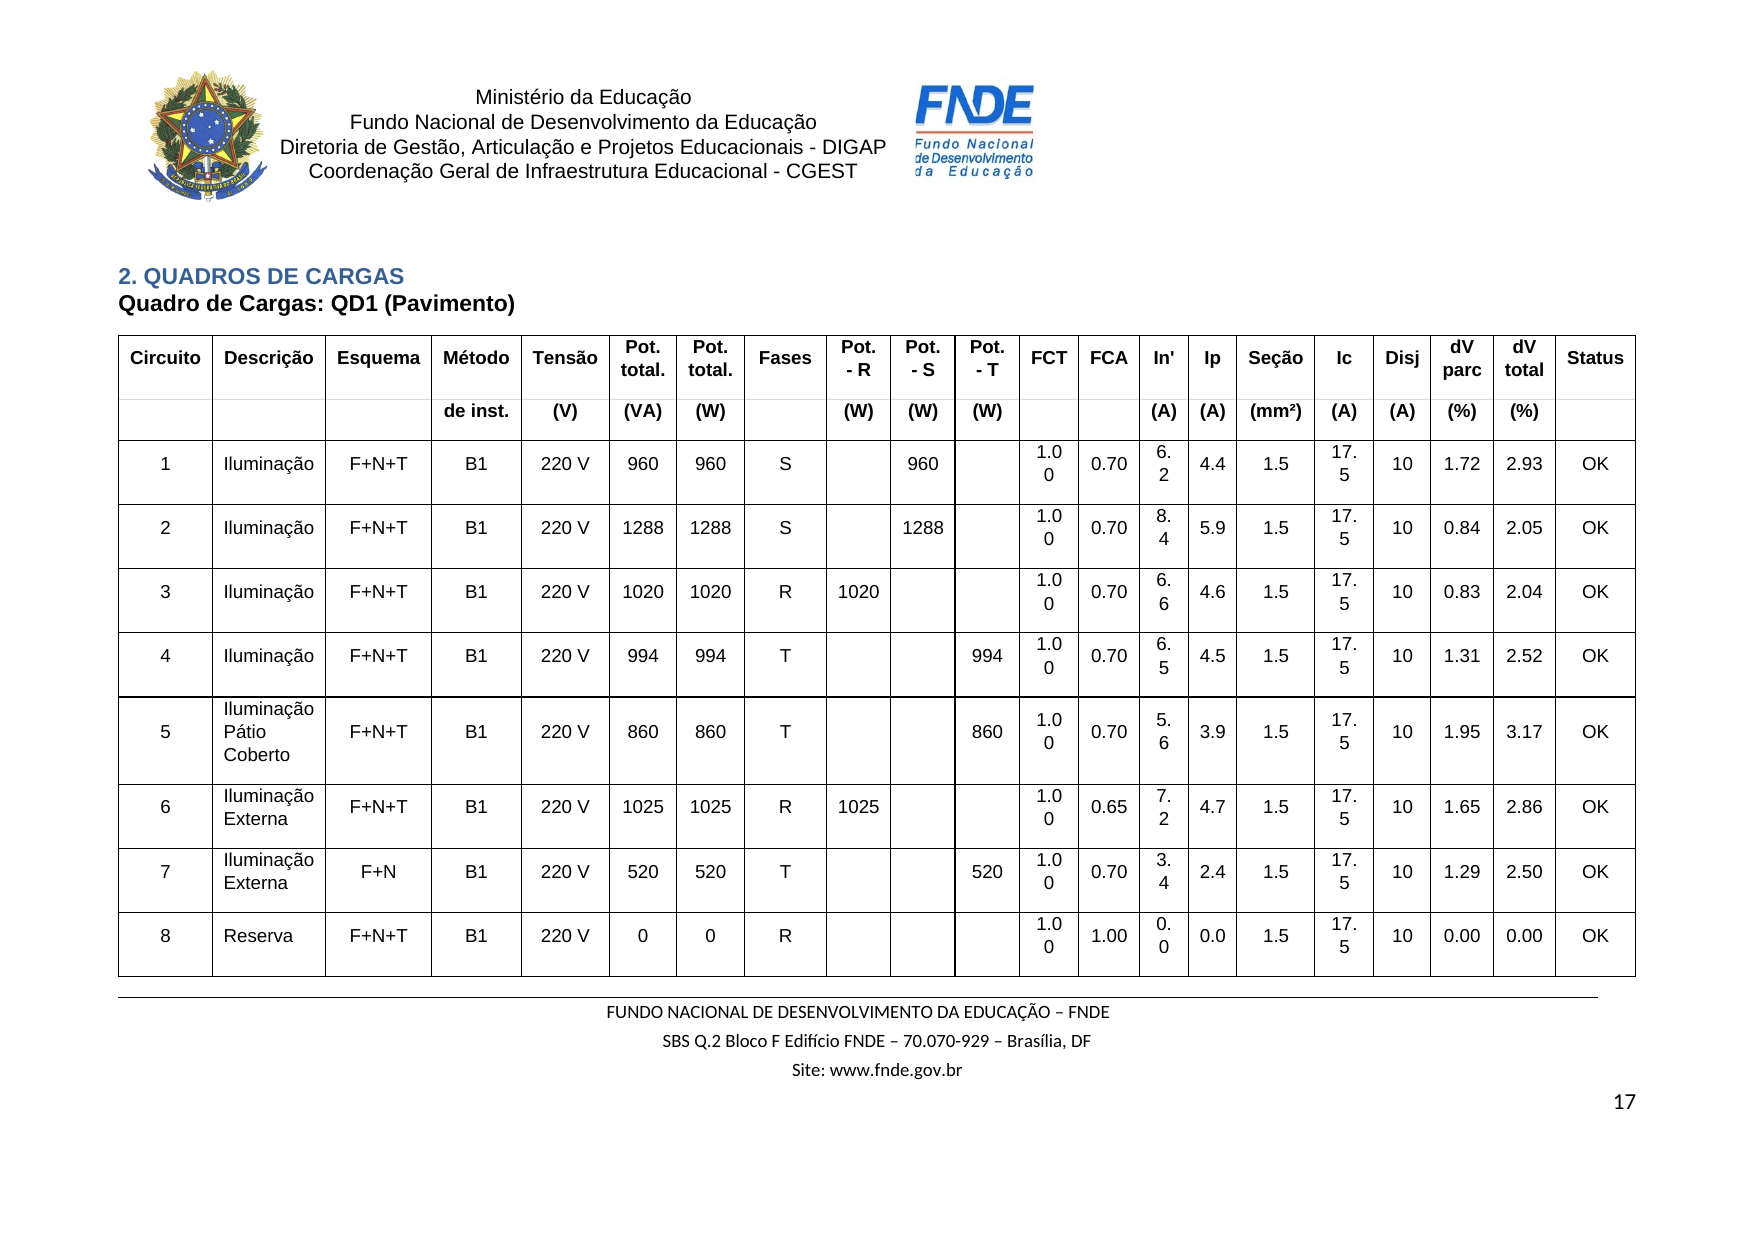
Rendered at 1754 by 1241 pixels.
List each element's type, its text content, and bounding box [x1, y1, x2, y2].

table_cell [827, 505, 890, 568]
table_cell 0.65 [1079, 785, 1139, 848]
table_cell 1.00 [1020, 569, 1078, 632]
table_cell 6 [119, 785, 212, 848]
table_cell Iluminação [213, 441, 325, 504]
table_cell F+N [326, 849, 431, 912]
table_cell 960 [677, 441, 744, 504]
table_cell [119, 400, 212, 440]
table_cell 1.5 [1237, 785, 1314, 848]
table_cell B1 [432, 698, 521, 784]
table_cell F+N+T [326, 633, 431, 696]
table_cell 1288 [891, 505, 954, 568]
table_cell 2.86 [1494, 785, 1555, 848]
table_cell T [745, 698, 826, 784]
table_cell 1.72 [1431, 441, 1493, 504]
table_cell 1020 [677, 569, 744, 632]
table_cell 0.0 [1189, 913, 1236, 976]
table_header dV total [1494, 336, 1555, 399]
table_cell 1288 [610, 505, 676, 568]
table_cell OK [1556, 441, 1635, 504]
table_cell 1.00 [1020, 698, 1078, 784]
table_cell 5 [119, 698, 212, 784]
table_header Ip [1189, 336, 1236, 399]
table_cell 860 [677, 698, 744, 784]
table_cell 220 V [522, 505, 609, 568]
table_cell 10 [1374, 569, 1430, 632]
table_cell Reserva [213, 913, 325, 976]
table_cell 0 [677, 913, 744, 976]
table_cell [1079, 400, 1139, 440]
table_cell 6.5 [1140, 633, 1188, 696]
table_cell 2.93 [1494, 441, 1555, 504]
table_header Disj [1374, 336, 1430, 399]
table_cell F+N+T [326, 785, 431, 848]
table_cell F+N+T [326, 698, 431, 784]
table_header dV parc [1431, 336, 1493, 399]
table_cell 4 [119, 633, 212, 696]
table_cell 3.9 [1189, 698, 1236, 784]
table_cell 7 [119, 849, 212, 912]
table_cell OK [1556, 785, 1635, 848]
table_header Pot. total. [677, 336, 744, 399]
table_cell 10 [1374, 505, 1430, 568]
table_cell 0.70 [1079, 698, 1139, 784]
table_cell Iluminação Externa [213, 785, 325, 848]
table_header Pot. - R [827, 336, 890, 399]
table_cell R [745, 913, 826, 976]
table_cell 10 [1374, 913, 1430, 976]
table_cell 220 V [522, 913, 609, 976]
table_cell 220 V [522, 849, 609, 912]
table_cell [1556, 400, 1635, 440]
table_cell S [745, 505, 826, 568]
table_cell [745, 400, 826, 440]
table_cell 17.5 [1315, 698, 1373, 784]
picture [915, 78, 1034, 183]
table_cell B1 [432, 569, 521, 632]
table_header FCT [1020, 336, 1078, 399]
table_cell 1.5 [1237, 633, 1314, 696]
table_cell OK [1556, 913, 1635, 976]
table_cell 1.31 [1431, 633, 1493, 696]
table_cell 1.95 [1431, 698, 1493, 784]
table_cell 17.5 [1315, 913, 1373, 976]
table_cell 1288 [677, 505, 744, 568]
table_cell 220 V [522, 441, 609, 504]
table_cell 5.9 [1189, 505, 1236, 568]
table_cell 520 [956, 849, 1019, 912]
table_cell 1.29 [1431, 849, 1493, 912]
table_cell T [745, 849, 826, 912]
table_cell [891, 849, 954, 912]
table_cell 2.52 [1494, 633, 1555, 696]
table_cell OK [1556, 849, 1635, 912]
table_cell 4.5 [1189, 633, 1236, 696]
table_cell (W) [956, 400, 1019, 440]
table_cell [213, 400, 325, 440]
table_header Esquema [326, 336, 431, 399]
table_cell 0.70 [1079, 849, 1139, 912]
table_cell OK [1556, 569, 1635, 632]
table_cell [891, 698, 954, 784]
table_cell 8 [119, 913, 212, 976]
table_cell (W) [827, 400, 890, 440]
table_cell [891, 785, 954, 848]
table_cell 17.5 [1315, 441, 1373, 504]
table_cell [956, 785, 1019, 848]
table_cell B1 [432, 505, 521, 568]
table_cell (A) [1140, 400, 1188, 440]
table_cell 3.17 [1494, 698, 1555, 784]
table_cell 1.00 [1020, 785, 1078, 848]
table_cell R [745, 569, 826, 632]
table_cell 1.5 [1237, 698, 1314, 784]
table_cell 2.4 [1189, 849, 1236, 912]
table_cell 1.5 [1237, 569, 1314, 632]
table_cell 1025 [677, 785, 744, 848]
table_cell 1025 [827, 785, 890, 848]
table_cell [827, 698, 890, 784]
table_cell B1 [432, 913, 521, 976]
table_cell (%) [1431, 400, 1493, 440]
table_cell 10 [1374, 698, 1430, 784]
table_cell 0.00 [1494, 913, 1555, 976]
table_cell 994 [956, 633, 1019, 696]
table_cell [956, 441, 1019, 504]
table_cell 1020 [827, 569, 890, 632]
table_cell OK [1556, 633, 1635, 696]
table_cell 520 [610, 849, 676, 912]
table_cell 0.00 [1431, 913, 1493, 976]
table_cell 6.2 [1140, 441, 1188, 504]
table_cell 1 [119, 441, 212, 504]
table_cell 2.04 [1494, 569, 1555, 632]
table_header Pot. - T [956, 336, 1019, 399]
table_cell 960 [891, 441, 954, 504]
table_cell 994 [610, 633, 676, 696]
table_cell (A) [1374, 400, 1430, 440]
table_cell 0 [610, 913, 676, 976]
table_cell 3 [119, 569, 212, 632]
table_cell [326, 400, 431, 440]
table_cell 0.70 [1079, 441, 1139, 504]
table_cell OK [1556, 698, 1635, 784]
table_cell 1.00 [1020, 441, 1078, 504]
table_cell [827, 441, 890, 504]
table_cell 1.65 [1431, 785, 1493, 848]
table_cell 7.2 [1140, 785, 1188, 848]
table_cell B1 [432, 441, 521, 504]
table_cell (W) [677, 400, 744, 440]
table_cell 4.6 [1189, 569, 1236, 632]
subtitle 2. QUADROS DE CARGAS [118, 263, 1636, 289]
table_cell [956, 505, 1019, 568]
table_cell Iluminação [213, 633, 325, 696]
table_cell F+N+T [326, 505, 431, 568]
table_cell (A) [1189, 400, 1236, 440]
table_cell 0.83 [1431, 569, 1493, 632]
table_cell 994 [677, 633, 744, 696]
table_cell 220 V [522, 698, 609, 784]
table_cell (VA) [610, 400, 676, 440]
table_cell 220 V [522, 785, 609, 848]
table_cell F+N+T [326, 569, 431, 632]
table_header Método [432, 336, 521, 399]
table_cell B1 [432, 785, 521, 848]
table_cell 1.5 [1237, 913, 1314, 976]
table_cell 1020 [610, 569, 676, 632]
table_cell [956, 913, 1019, 976]
table_cell 17.5 [1315, 505, 1373, 568]
table_cell (mm²) [1237, 400, 1314, 440]
table_cell 0.70 [1079, 569, 1139, 632]
table_cell 1.00 [1020, 849, 1078, 912]
table_header Fases [745, 336, 826, 399]
table_cell F+N+T [326, 441, 431, 504]
table_cell 2.50 [1494, 849, 1555, 912]
table_cell 17.5 [1315, 633, 1373, 696]
table_cell 8.4 [1140, 505, 1188, 568]
table_cell [827, 633, 890, 696]
table_cell R [745, 785, 826, 848]
table_header Pot. total. [610, 336, 676, 399]
table_cell [827, 849, 890, 912]
table_cell 1.00 [1020, 633, 1078, 696]
table_cell 1.00 [1020, 913, 1078, 976]
table_cell 10 [1374, 633, 1430, 696]
table_cell 3.4 [1140, 849, 1188, 912]
table_cell 860 [610, 698, 676, 784]
table_cell [891, 913, 954, 976]
table_cell 860 [956, 698, 1019, 784]
table_cell 4.7 [1189, 785, 1236, 848]
table_cell 1.00 [1079, 913, 1139, 976]
table_cell 17.5 [1315, 569, 1373, 632]
table_cell 10 [1374, 849, 1430, 912]
table_cell 10 [1374, 785, 1430, 848]
table_cell [956, 569, 1019, 632]
table_header Ic [1315, 336, 1373, 399]
table_cell 220 V [522, 569, 609, 632]
table_cell [891, 569, 954, 632]
table_header Descrição [213, 336, 325, 399]
table_cell 10 [1374, 441, 1430, 504]
table_cell 1.5 [1237, 441, 1314, 504]
table_cell 1.5 [1237, 505, 1314, 568]
table_cell F+N+T [326, 913, 431, 976]
table_cell (A) [1315, 400, 1373, 440]
picture [139, 63, 274, 210]
table_cell 0.0 [1140, 913, 1188, 976]
table_cell 6.6 [1140, 569, 1188, 632]
table_cell [891, 633, 954, 696]
table_cell B1 [432, 633, 521, 696]
table_cell 2 [119, 505, 212, 568]
table_cell Iluminação Pátio Coberto [213, 698, 325, 784]
table_header Status [1556, 336, 1635, 399]
table_cell OK [1556, 505, 1635, 568]
table_header Seção [1237, 336, 1314, 399]
table_header Circuito [119, 336, 212, 399]
table_cell 1025 [610, 785, 676, 848]
table_cell (W) [891, 400, 954, 440]
table_cell 1.5 [1237, 849, 1314, 912]
table_cell 4.4 [1189, 441, 1236, 504]
table_cell 960 [610, 441, 676, 504]
table_cell 17.5 [1315, 849, 1373, 912]
table_cell 220 V [522, 633, 609, 696]
table_cell [1020, 400, 1078, 440]
table_cell B1 [432, 849, 521, 912]
table_cell 5.6 [1140, 698, 1188, 784]
text Quadro de Cargas: QD1 (Pavimento) [118, 289, 1636, 316]
table_cell 0.84 [1431, 505, 1493, 568]
table_cell S [745, 441, 826, 504]
table_cell 0.70 [1079, 633, 1139, 696]
table_cell 520 [677, 849, 744, 912]
table_cell 1.00 [1020, 505, 1078, 568]
table_cell T [745, 633, 826, 696]
table_header FCA [1079, 336, 1139, 399]
table_cell (V) [522, 400, 609, 440]
table_cell Iluminação [213, 505, 325, 568]
table_header Tensão [522, 336, 609, 399]
table_cell 2.05 [1494, 505, 1555, 568]
table_cell (%) [1494, 400, 1555, 440]
table_cell Iluminação [213, 569, 325, 632]
table_cell 17.5 [1315, 785, 1373, 848]
table_cell Iluminação Externa [213, 849, 325, 912]
table_header Pot. - S [891, 336, 954, 399]
table_cell de inst. [432, 400, 521, 440]
table_cell 0.70 [1079, 505, 1139, 568]
table_cell [827, 913, 890, 976]
table_header In' [1140, 336, 1188, 399]
